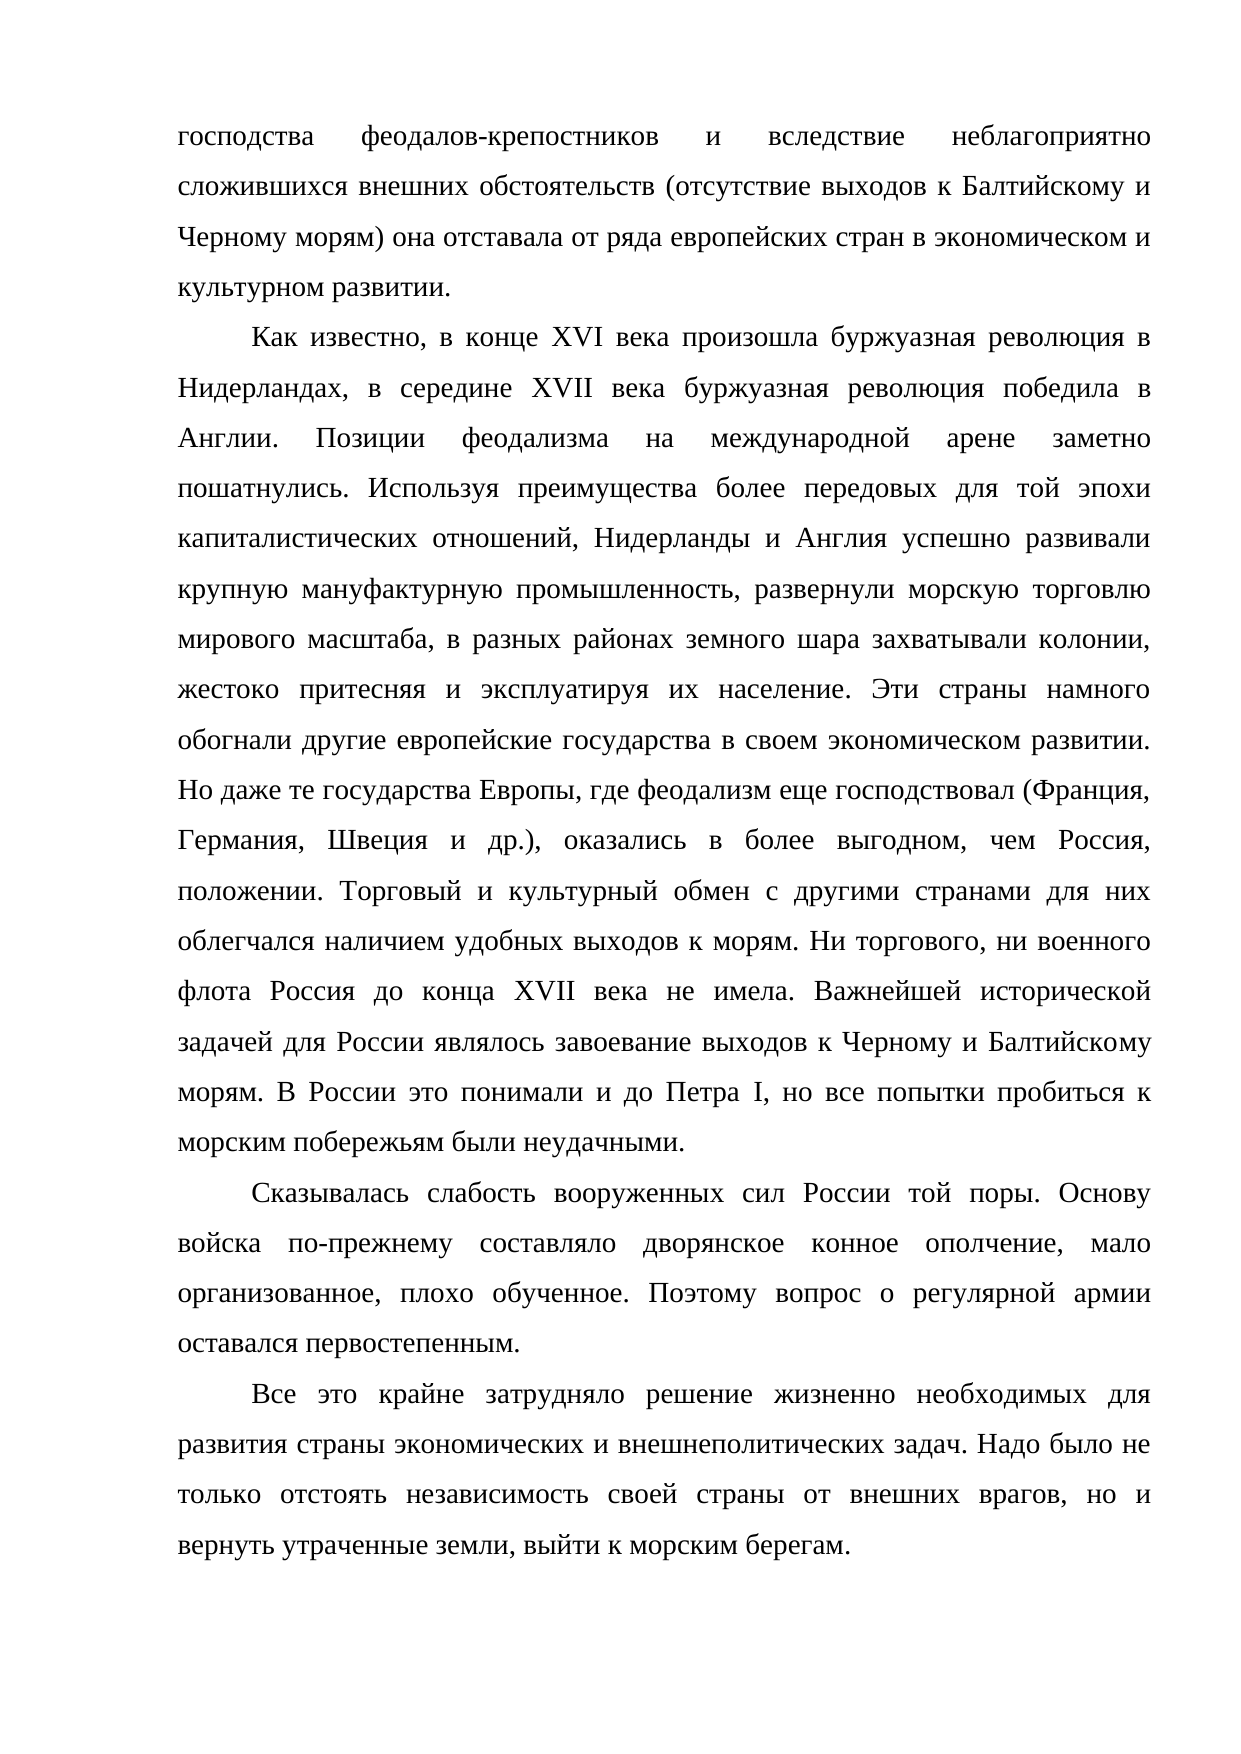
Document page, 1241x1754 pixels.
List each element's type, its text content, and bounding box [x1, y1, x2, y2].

text Все это крайне затрудняло решение жизненно необходимых для развития страны экономических и внешнеполитических задач. Надо было не только отстоять независимость своей страны от внешних врагов, но и вернуть утраченные земли, выйти к морским берегам. [177, 1376, 1152, 1560]
text Сказывалась слабость вооруженных сил России той поры. Основу войска по-прежнему составляло дворянское конное ополчение, мало организованное, плохо обученное. Поэтому вопрос о регулярной армии оставался первостепенным. [177, 1175, 1152, 1359]
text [177, 118, 1152, 303]
text Как известно, в конце XVI века произошла буржуазная революция в Нидерландах, в середине XVII века буржуазная революция победила в Англии. Позиции феодализма на международной арене заметно пошатнулись. Используя преимущества более передовых для той эпохи капиталистических отношений, Нидерланды и Англия успешно развивали крупную мануфактурную промышленность, развернули морскую торговлю мирового масштаба, в разных районах земного шара захватывали колонии, жестоко притесняя и эксплуатируя их население. Эти страны намного обогнали другие европейские государства в своем экономическом развитии. Но даже те государства Европы, где феодализм еще господствовал (Франция, Германия, Швеция и др.), оказались в более выгодном, чем Россия, положении. Торговый и культурный обмен с другими странами для них облегчался наличием удобных выходов к морям. Ни торгового, ни военного флота Россия до конца XVII века не имела. Важнейшей исторической задачей для России являлось завоевание выходов к Черному и Балтийскому морям. В России это понимали и до Петра I, но все попытки пробиться к морским побережьям были неудачными. [177, 319, 1152, 1158]
